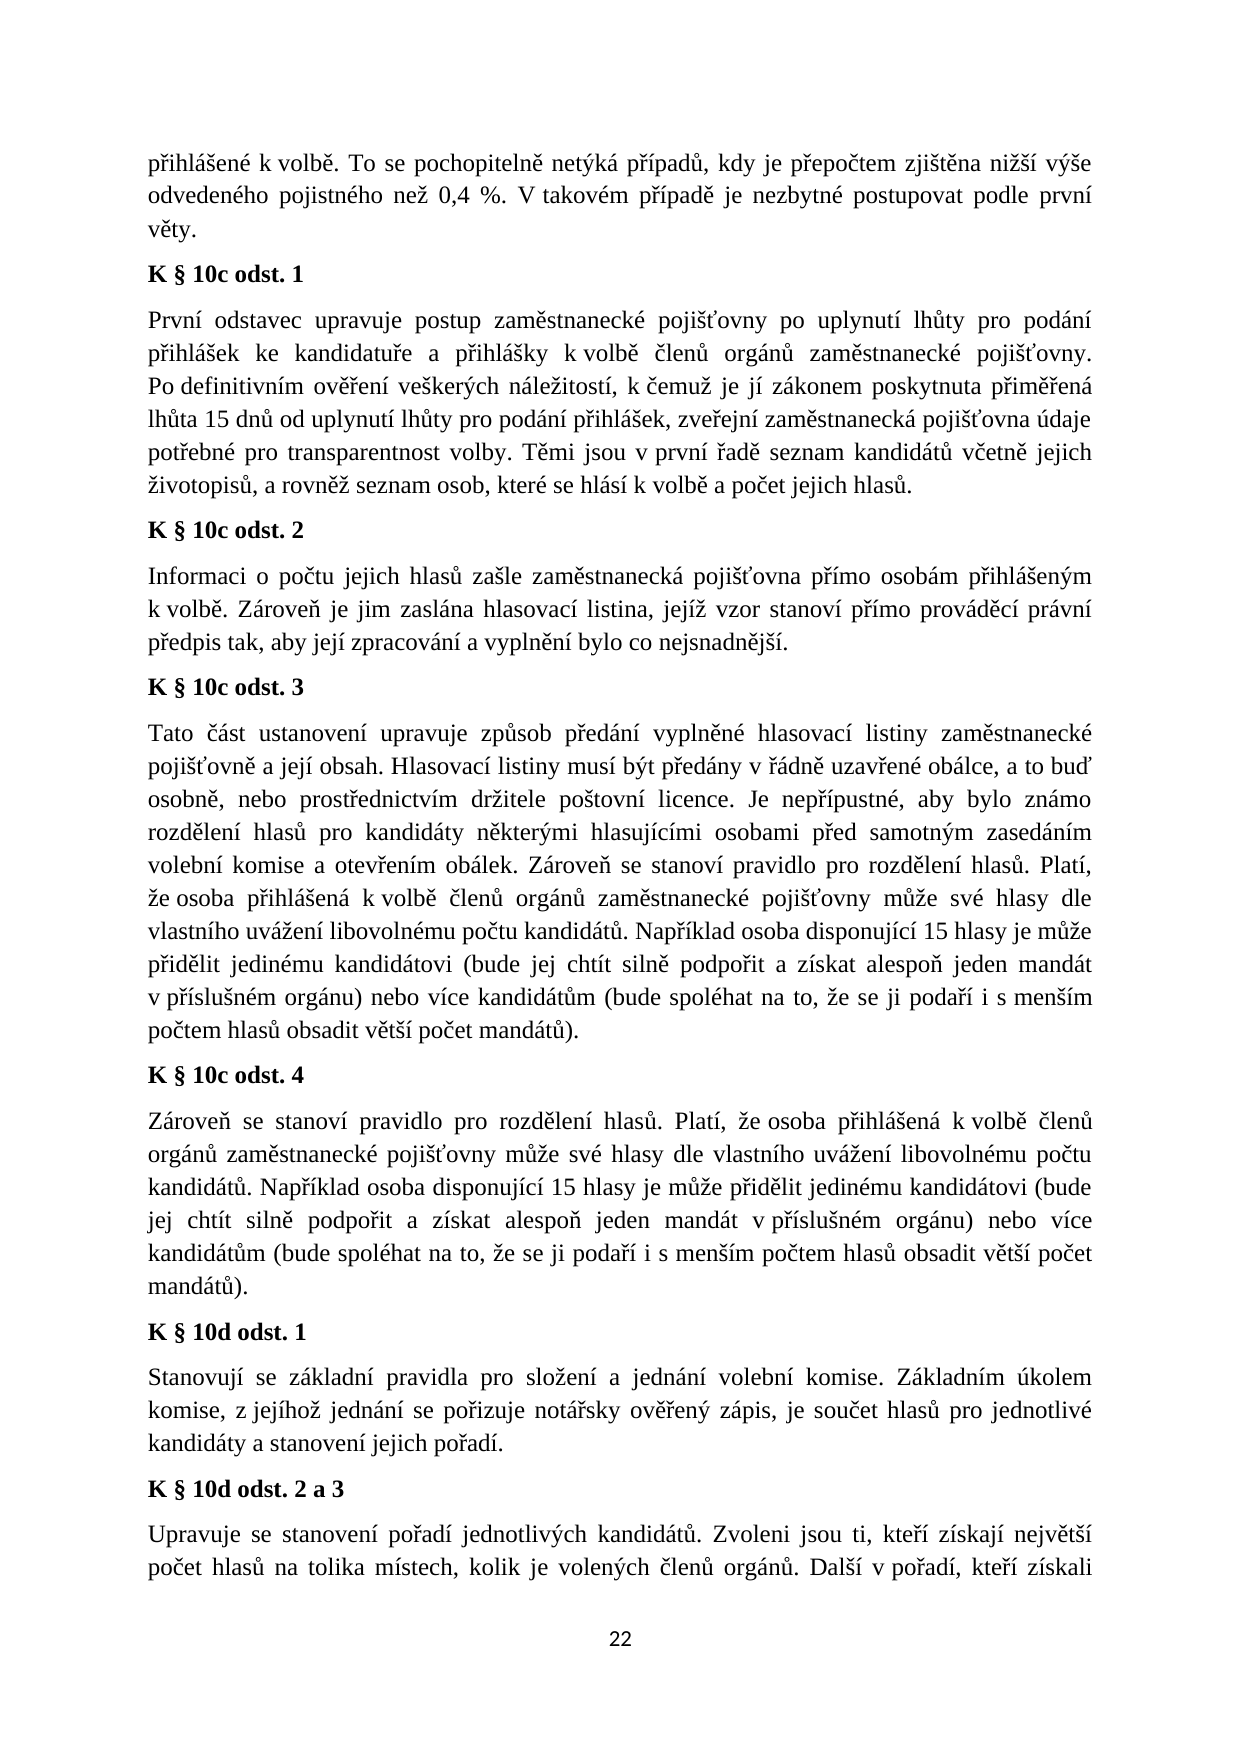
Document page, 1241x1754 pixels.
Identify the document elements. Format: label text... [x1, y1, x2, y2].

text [148, 148, 1093, 242]
text K § 10c odst. 4 [148, 1061, 1093, 1089]
text K § 10d odst. 1 [148, 1317, 1093, 1346]
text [148, 1519, 1093, 1581]
text První odstavec upravuje postup zaměstnanecké pojišťovny po uplynutí lhůty pro podání přihlášek ke kandidatuře a přihlášky k volbě členů orgánů zaměstnanecké pojišťovny. Po definitivním ověření veškerých náležitostí, k čemuž je jí zákonem poskytnuta přiměřená lhůta 15 dnů od uplynutí lhůty pro podání přihlášek, zveřejní zaměstnanecká pojišťovna údaje potřebné pro transparentnost volby. Těmi jsou v první řadě seznam kandidátů včetně jejich životopisů, a rovněž seznam osob, které se hlásí k volbě a počet jejich hlasů. [148, 305, 1093, 498]
text K § 10d odst. 2 a 3 [148, 1474, 1093, 1503]
text K § 10c odst. 1 [148, 259, 1093, 288]
text Zároveň se stanoví pravidlo pro rozdělení hlasů. Platí, že osoba přihlášená k volbě členů orgánů zaměstnanecké pojišťovny může své hlasy dle vlastního uvážení libovolnému počtu kandidátů. Například osoba disponující 15 hlasy je může přidělit jedinému kandidátovi (bude jej chtít silně podpořit a získat alespoň jeden mandát v příslušném orgánu) nebo více kandidátům (bude spoléhat na to, že se ji podaří i s menším počtem hlasů obsadit větší počet mandátů). [148, 1106, 1093, 1300]
text Tato část ustanovení upravuje způsob předání vyplněné hlasovací listiny zaměstnanecké pojišťovně a její obsah. Hlasovací listiny musí být předány v řádně uzavřené obálce, a to buď osobně, nebo prostřednictvím držitele poštovní licence. Je nepřípustné, aby bylo známo rozdělení hlasů pro kandidáty některými hlasujícími osobami před samotným zasedáním volební komise a otevřením obálek. Zároveň se stanoví pravidlo pro rozdělení hlasů. Platí, že osoba přihlášená k volbě členů orgánů zaměstnanecké pojišťovny může své hlasy dle vlastního uvážení libovolnému počtu kandidátů. Například osoba disponující 15 hlasy je může přidělit jedinému kandidátovi (bude jej chtít silně podpořit a získat alespoň jeden mandát v příslušném orgánu) nebo více kandidátům (bude spoléhat na to, že se ji podaří i s menším počtem hlasů obsadit větší počet mandátů). [148, 718, 1093, 1044]
text Informaci o počtu jejich hlasů zašle zaměstnanecká pojišťovna přímo osobám přihlášeným k volbě. Zároveň je jim zaslána hlasovací listina, jejíž vzor stanoví přímo prováděcí právní předpis tak, aby její zpracování a vyplnění bylo co nejsnadnější. [148, 561, 1093, 656]
text K § 10c odst. 3 [148, 672, 1093, 701]
text K § 10c odst. 2 [148, 515, 1093, 544]
text Stanovují se základní pravidla pro složení a jednání volební komise. Základním úkolem komise, z jejíhož jednání se pořizuje notářsky ověřený zápis, je součet hlasů pro jednotlivé kandidáty a stanovení jejich pořadí. [148, 1362, 1093, 1457]
